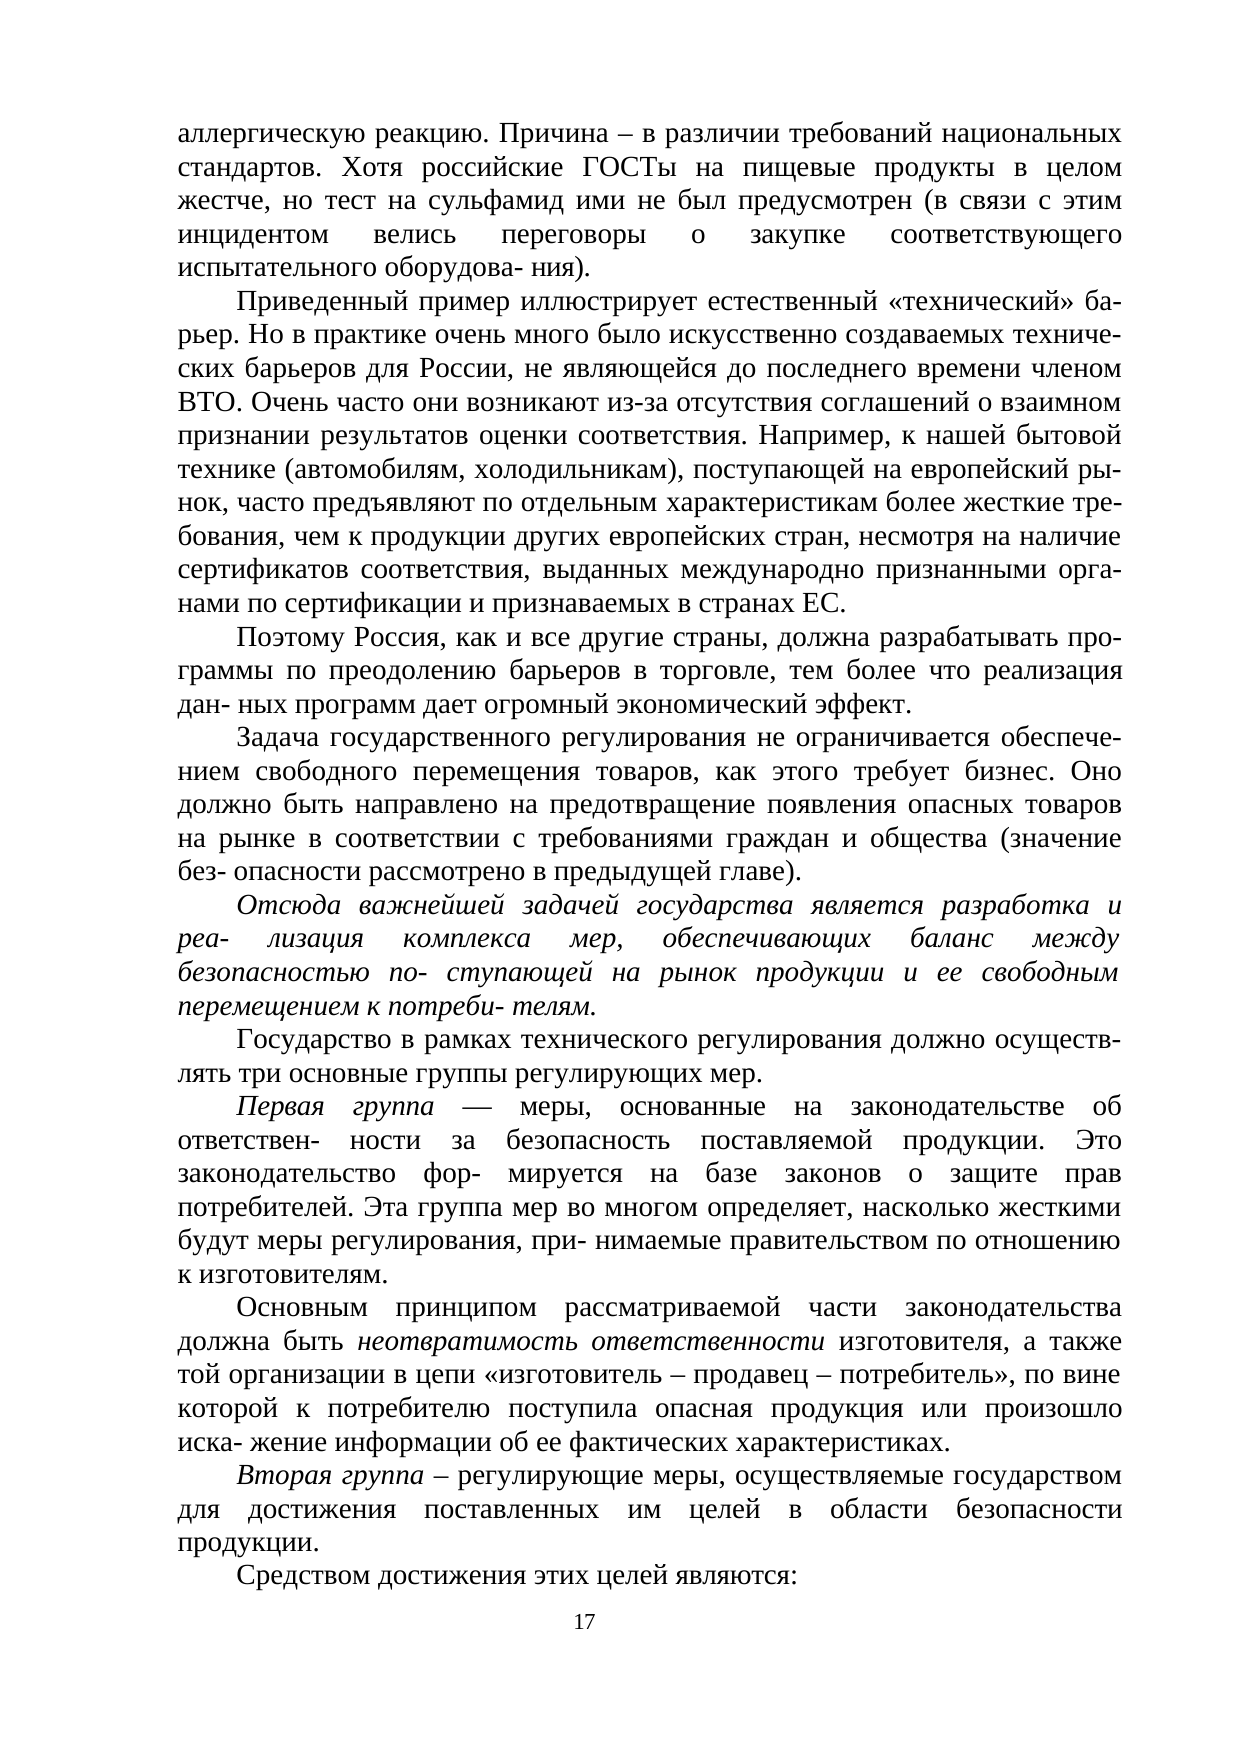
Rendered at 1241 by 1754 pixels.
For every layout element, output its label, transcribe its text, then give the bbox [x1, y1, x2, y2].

text Отсюда важнейшей задачей государства является разработка и реа- лизация комплекса мер, обеспечивающих баланс между безопасностью по- ступающей на рынок продукции и ее свободным перемещением к потреби- телям. [177, 887, 1122, 1021]
text аллергическую реакцию. Причина – в различии требований национальных стандартов. Хотя российские ГОСТы на пищевые продукты в целом жестче, но тест на сульфамид ими не был предусмотрен (в связи с этим инцидентом велись переговоры о закупке соответствующего испытательного оборудова- ния). [177, 115, 1123, 283]
text Задача государственного регулирования не ограничивается обеспече- нием свободного перемещения товаров, как этого требует бизнес. Оно должно быть направлено на предотвращение появления опасных товаров на рынке в соответствии с требованиями граждан и общества (значение без- опасности рассмотрено в предыдущей главе). [177, 719, 1122, 887]
text Основным принципом рассматриваемой части законодательства должна быть неотвратимость ответственности изготовителя, а также той организации в цепи «изготовитель – продавец – потребитель», по вине которой к потребителю поступила опасная продукция или произошло иска- жение информации об ее фактических характеристиках. [177, 1289, 1122, 1457]
text Средством достижения этих целей являются: [236, 1558, 1151, 1591]
text Приведенный пример иллюстрирует естественный «технический» ба- рьер. Но в практике очень много было искусственно создаваемых техниче- ских барьеров для России, не являющейся до последнего времени членом ВТО. Очень часто они возникают из-за отсутствия соглашений о взаимном признании результатов оценки соответствия. Например, к нашей бытовой технике (автомобилям, холодильникам), поступающей на европейский ры- нок, часто предъявляют по отдельным характеристикам более жесткие тре- бования, чем к продукции других европейских стран, несмотря на наличие сертификатов соответствия, выданных международно признанными орга- нами по сертификации и признаваемых в странах ЕС. [177, 283, 1123, 618]
text Первая группа — меры, основанные на законодательстве об ответствен- ности за безопасность поставляемой продукции. Это законодательство фор- мируется на базе законов о защите прав потребителей. Эта группа мер во многом определяет, насколько жесткими будут меры регулирования, при- нимаемые правительством по отношению к изготовителям. [177, 1088, 1122, 1289]
text Вторая группа – регулирующие меры, осуществляемые государством для достижения поставленных им целей в области безопасности продукции. [177, 1457, 1122, 1558]
text Поэтому Россия, как и все другие страны, должна разрабатывать про- граммы по преодолению барьеров в торговле, тем более что реализация дан- ных программ дает огромный экономический эффект. [177, 619, 1123, 719]
text Государство в рамках технического регулирования должно осуществ- лять три основные группы регулирующих мер. [177, 1021, 1122, 1088]
